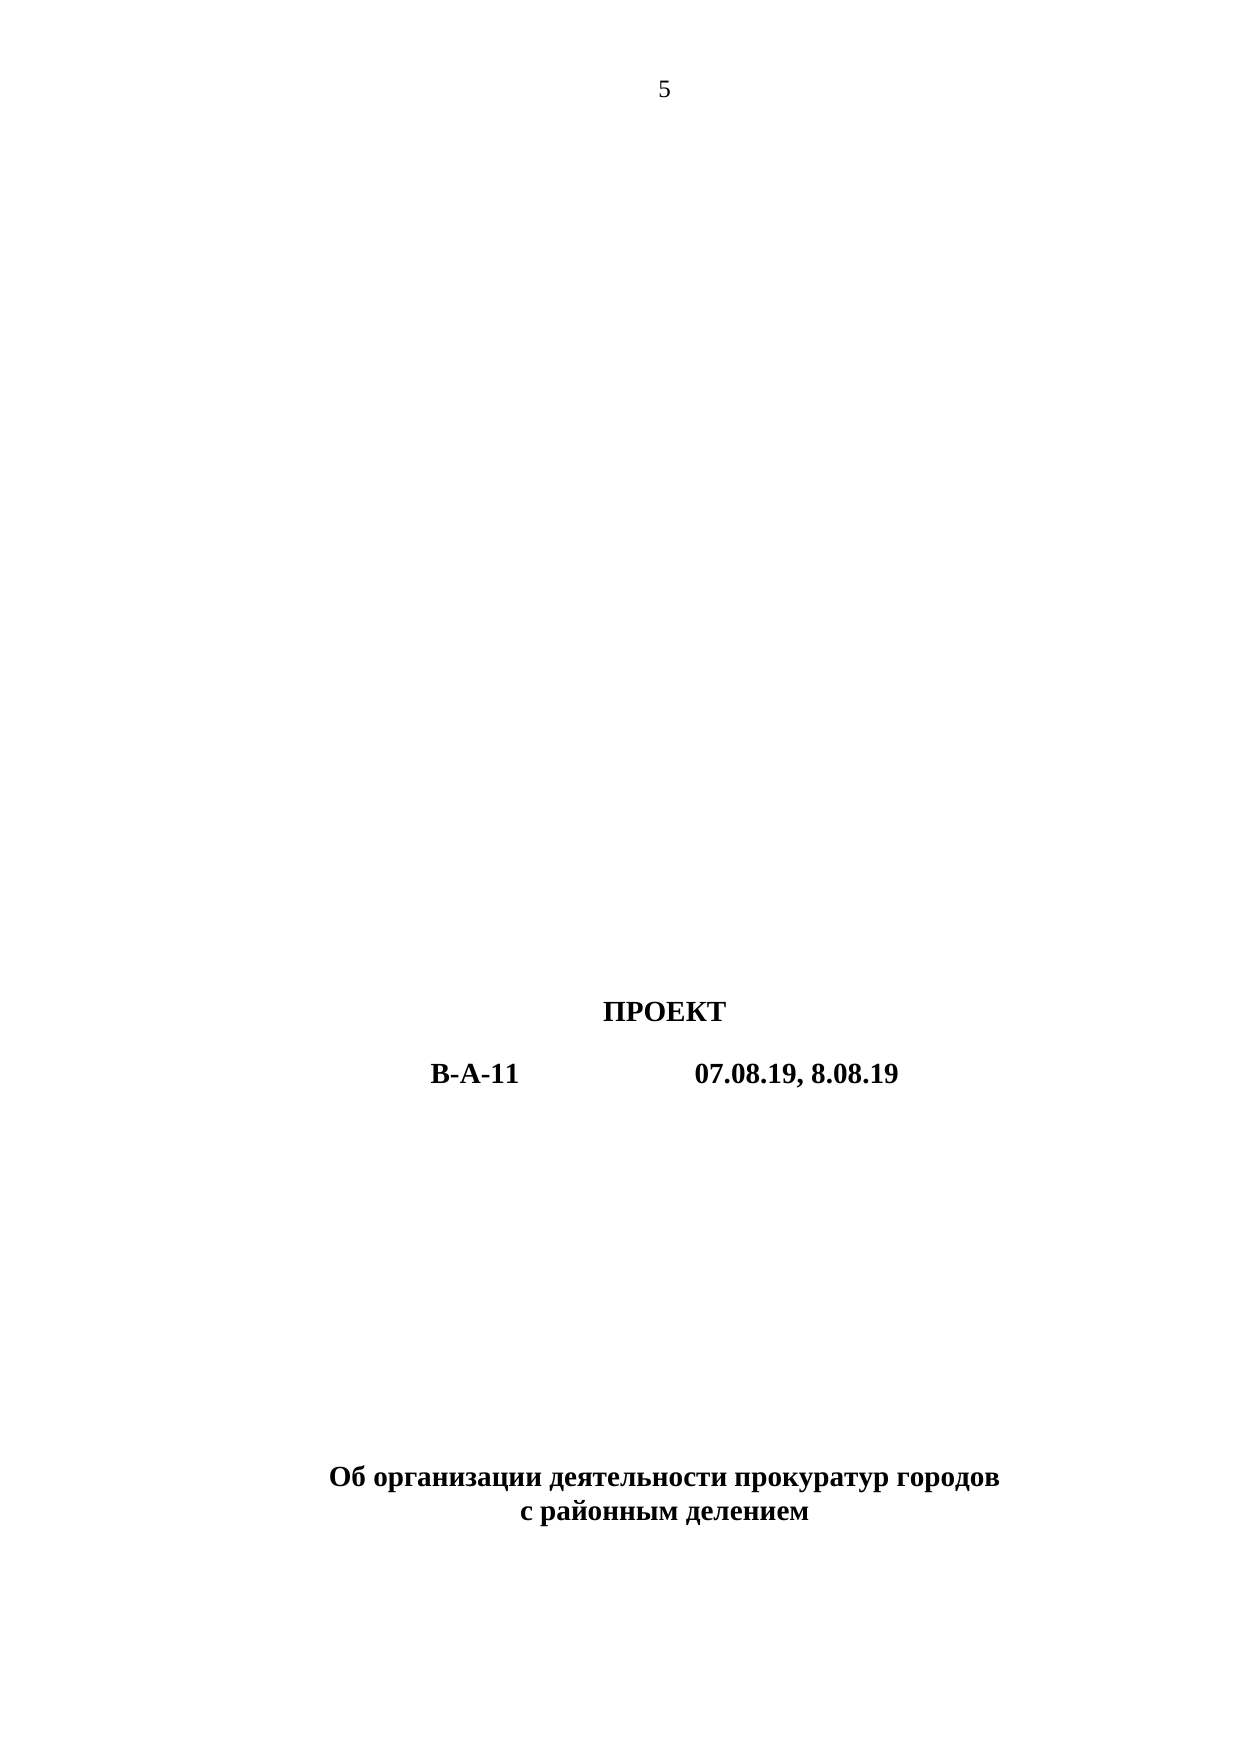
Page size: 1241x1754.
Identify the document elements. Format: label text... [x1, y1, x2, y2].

text В-А-11 07.08.19, 8.08.19 [177, 1057, 1152, 1090]
text с районным делением [177, 1493, 1152, 1526]
text Об организации деятельности прокуратур городов [177, 1459, 1152, 1493]
text ПРОЕКТ [177, 994, 1152, 1028]
